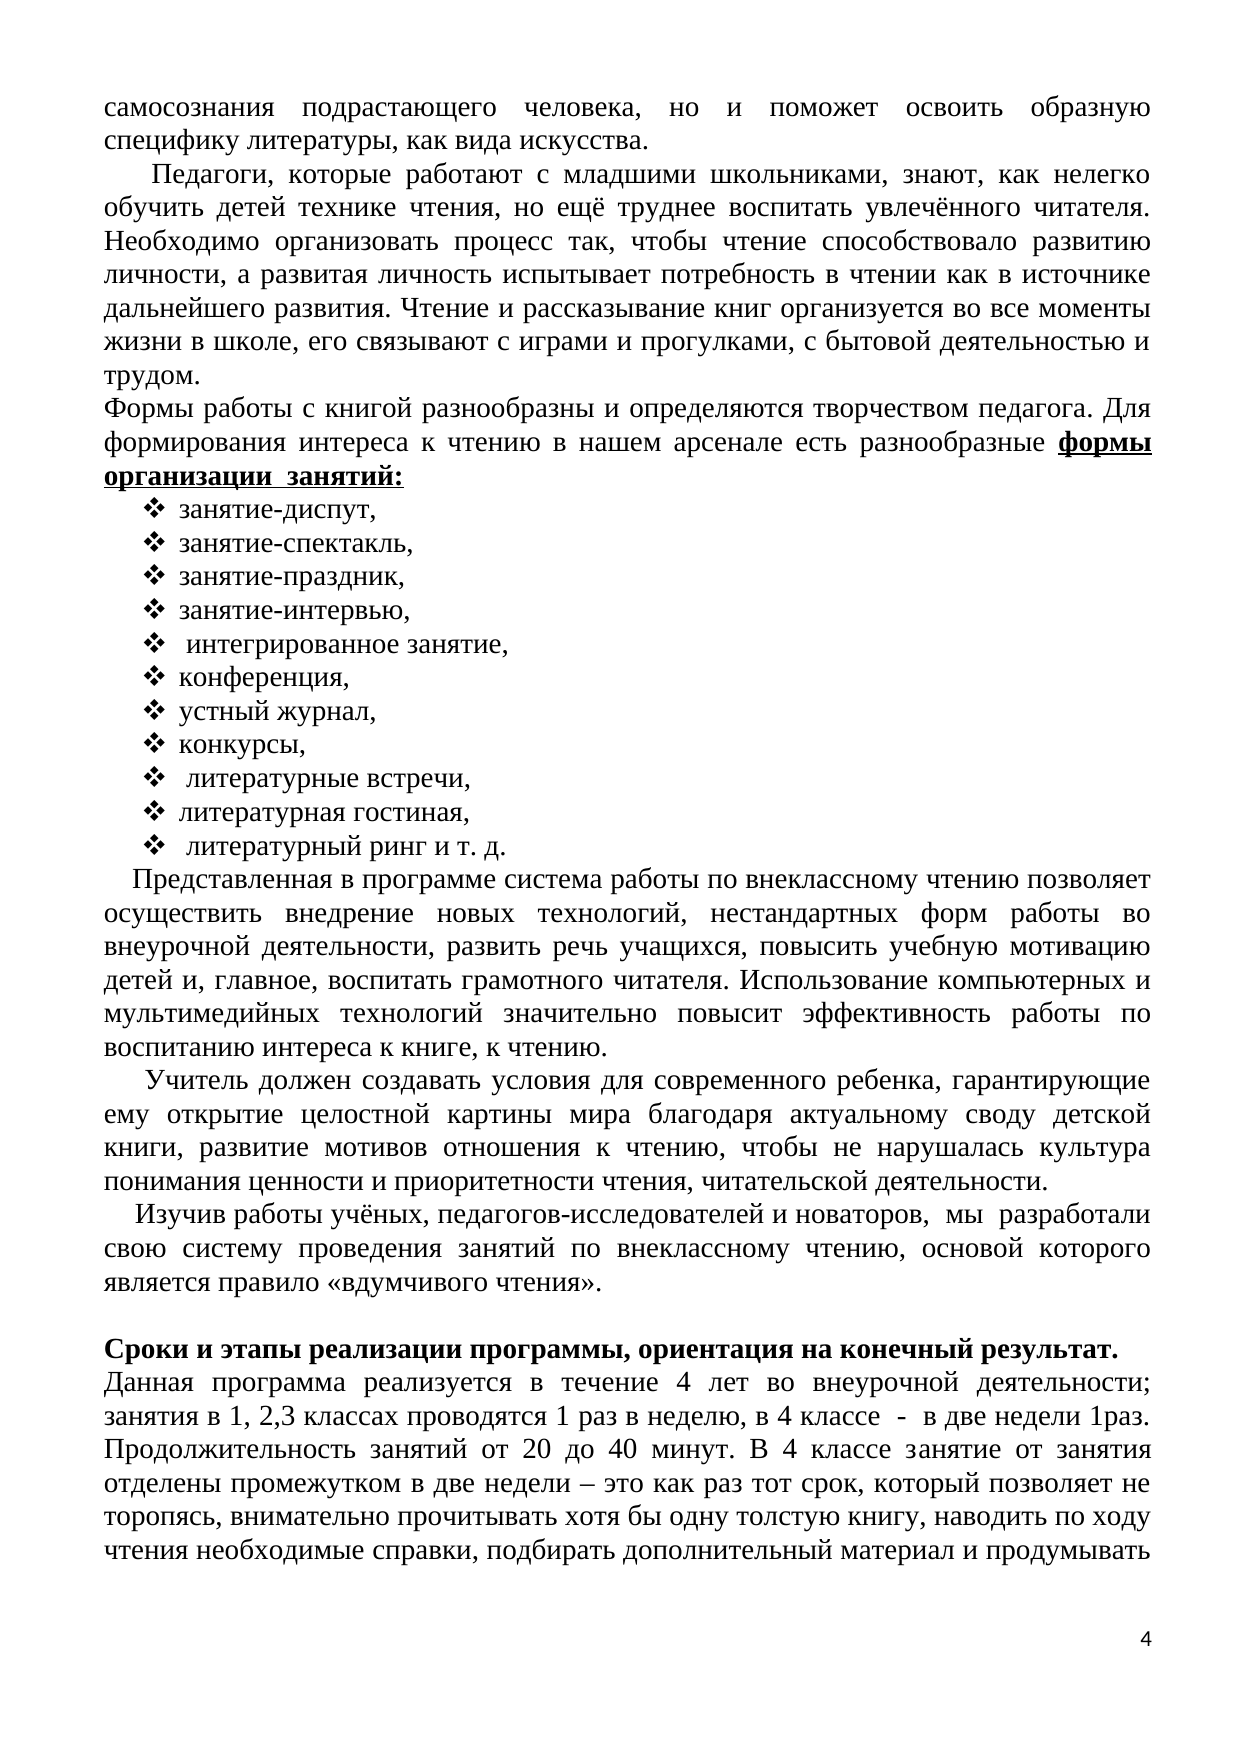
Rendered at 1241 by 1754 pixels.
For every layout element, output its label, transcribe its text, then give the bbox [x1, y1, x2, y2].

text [103, 89, 1152, 156]
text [103, 1364, 1152, 1566]
list занятие-праздник, [141, 558, 1152, 592]
text Педагоги, которые работают с младшими школьниками, знают, как нелегко обучить детей технике чтения, но ещё труднее воспитать увлечённого читателя. Необходимо организовать процесс так, чтобы чтение способствовало развитию личности, а развитая личность испытывает потребность в чтении как в источнике дальнейшего развития. Чтение и рассказывание книг организуется во все моменты жизни в школе, его связывают с играми и прогулками, с бытовой деятельностью и трудом. [103, 156, 1152, 391]
text Учитель должен создавать условия для современного ребенка, гарантирующие ему открытие целостной картины мира благодаря актуальному своду детской книги, развитие мотивов отношения к чтению, чтобы не нарушалась культура понимания ценности и приоритетности чтения, читательской деятельности. [103, 1062, 1152, 1197]
list интегрированное занятие, [141, 626, 1152, 659]
list занятие-спектакль, [141, 525, 1152, 558]
list устный журнал, [141, 693, 1152, 727]
list литературная гостиная, [141, 794, 1152, 828]
list занятие-интервью, [141, 592, 1152, 626]
text Сроки и этапы реализации программы, ориентация на конечный результат. [103, 1331, 1152, 1364]
text Изучив работы учёных, педагогов-исследователей и новаторов, мы разработали свою систему проведения занятий по внеклассному чтению, основой которого является правило «вдумчивого чтения». [103, 1197, 1152, 1297]
text Формы работы с книгой разнообразны и определяются творчеством педагога. Для формирования интереса к чтению в нашем арсенале есть разнообразные формы организации занятий: [103, 391, 1152, 491]
text Представленная в программе система работы по внеклассному чтению позволяет осуществить внедрение новых технологий, нестандартных форм работы во внеурочной деятельности, развить речь учащихся, повысить учебную мотивацию детей и, главное, воспитать грамотного читателя. Использование компьютерных и мультимедийных технологий значительно повысит эффективность работы по воспитанию интереса к книге, к чтению. [103, 861, 1152, 1062]
list занятие-диспут, [141, 491, 1152, 525]
list конкурсы, [141, 727, 1152, 760]
list литературный ринг и т. д. [141, 828, 1152, 861]
list литературные встречи, [141, 760, 1152, 794]
list конференция, [141, 659, 1152, 693]
